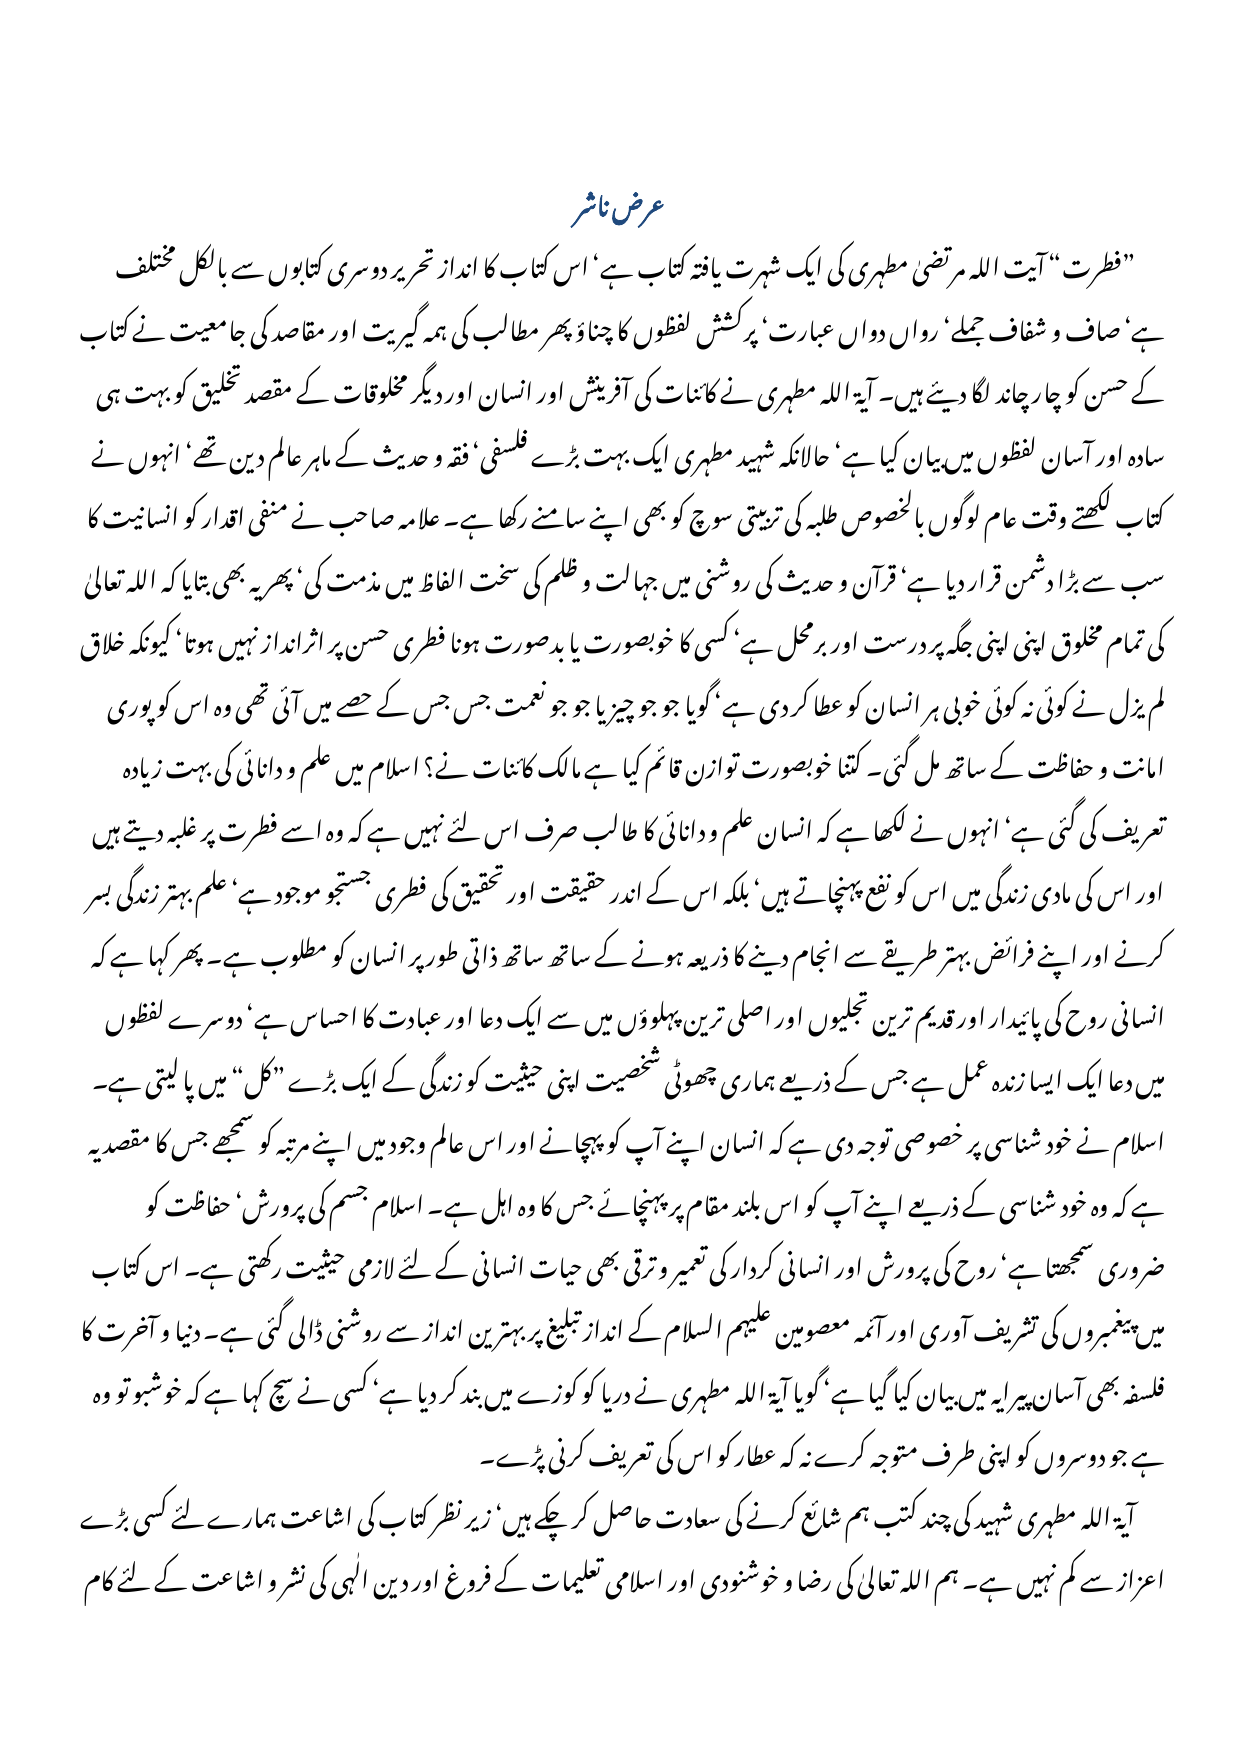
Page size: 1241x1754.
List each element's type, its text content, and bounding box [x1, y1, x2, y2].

text ”فطرت“ آیت اللہ مرتضیٰ مطہری کی ایک شہرت یافتہ کتاب ہے‘ اس کتاب کا انداز تحریر دوسری کتابوں سے بالکل مختلف ہے‘ صاف و شفاف جملے‘ رواں دواں عبارت‘ پرکشش لفظوں کا چناؤ پھر مطالب کی ہمہ گیریت اور مقاصد کی جامعیت نے کتاب کے حسن کو چار چاند لگا دیئے ہیں۔ آیة اللہ مطہری نے کائنات کی آفرینش اور انسان اور دیگر مخلوقات کے مقصد تخلیق کو بہت ہی سادہ اور آسان لفظوں میں بیان کیا ہے‘ حالانکہ شہید مطہری ایک بہت بڑے فلسفی‘ فقہ و حدیث کے ماہر عالم دین تھے‘ انہوں نے کتاب لکھتے وقت عام لوگوں بالخصوص طلبہ کی تربیتی سوچ کو بھی اپنے سامنے رکھا ہے۔ علامہ صاحب نے منفی اقدار کو انسانیت کا سب سے بڑا دشمن قرار دیا ہے‘ قرآن و حدیث کی روشنی میں جہالت و ظلم کی سخت الفاظ میں مذمت کی‘ پھر یہ بھی بتایا کہ اللہ تعالیٰ کی تمام مخلوق اپنی اپنی جگہ پر درست اور برمحل ہے‘ کسی کا خوبصورت یا بدصورت ہونا فطری حسن پر اثرانداز نہیں ہوتا‘ کیونکہ خلاق لم یزل نے کوئی نہ کوئی خوبی ہر انسان کو عطا کر دی ہے‘ گویا جو جو چیز یا جو جو نعمت جس جس کے حصے میں آئی تھی وہ اس کو پوری امانت و حفاظت کے ساتھ مل گئی۔ کتنا خوبصورت توازن قائم کیا ہے مالک کائنات نے؟ اسلام میں علم و دانائی کی بہت زیادہ تعریف کی گئی ہے‘ انہوں نے لکھا ہے کہ انسان علم و دانائی کا طالب صرف اس لئے نہیں ہے کہ وہ اسے فطرت پر غلبہ دیتے ہیں اور اس کی مادی زندگی میں اس کو نفع پہنچاتے ہیں‘ بلکہ اس کے اندر حقیقت اور تحقیق کی فطری جستجو موجود ہے‘ علم بہتر زندگی بسر کرنے اور اپنے فرائض بہتر طریقے سے انجام دینے کا ذریعہ ہونے کے ساتھ ساتھ ذاتی طور پر انسان کو مطلوب ہے۔ پھر کہا ہے کہ انسانی روح کی پائیدار اور قدیم ترین تجلیوں اور اصلی ترین پہلوؤں میں سے ایک دعا اور عبادت کا احساس ہے‘ دوسرے لفظوں میں دعا ایک ایسا زندہ عمل ہے جس کے ذریعے ہماری چھوٹی شخصیت اپنی حیثیت کو زندگی کے ایک بڑے ”کل“ میں پا لیتی ہے۔ اسلام نے خود شناسی پر خصوصی توجہ دی ہے کہ انسان اپنے آپ کو پہچانے اور اس عالم وجود میں اپنے مرتبہ کو سمجھے جس کا مقصد یہ ہے کہ وہ خود شناسی کے ذریعے اپنے آپ کو اس بلند مقام پر پہنچائے جس کا وہ اہل ہے۔ اسلام جسم کی پرورش‘ حفاظت کو ضروری سمجھتا ہے‘ روح کی پرورش اور انسانی کردار کی تعمیر و ترقی بھی حیات انسانی کے لئے لازمی حیثیت رکھتی ہے۔ اس کتاب میں پیغمبروں کی تشریف آوری اور آئمہ معصومین علیہم السلام کے انداز تبلیغ پر بہترین انداز سے روشنی ڈالی گئی ہے۔ دنیا و آخرت کا فلسفہ بھی آسان پیرایہ میں بیان کیا گیا ہے‘ گویا آیة اللہ مطہری نے دریا کو کوزے میں بند کر دیا ہے‘ کسی نے سچ کہا ہے کہ خوشبو تو وہ ہے جو دوسروں کو اپنی طرف متوجہ کرے نہ کہ عطار کو اس کی تعریف کرنی پڑے۔ [75, 231, 1165, 1481]
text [75, 1481, 1165, 1606]
subtitle عرض ناشر [75, 169, 1165, 231]
